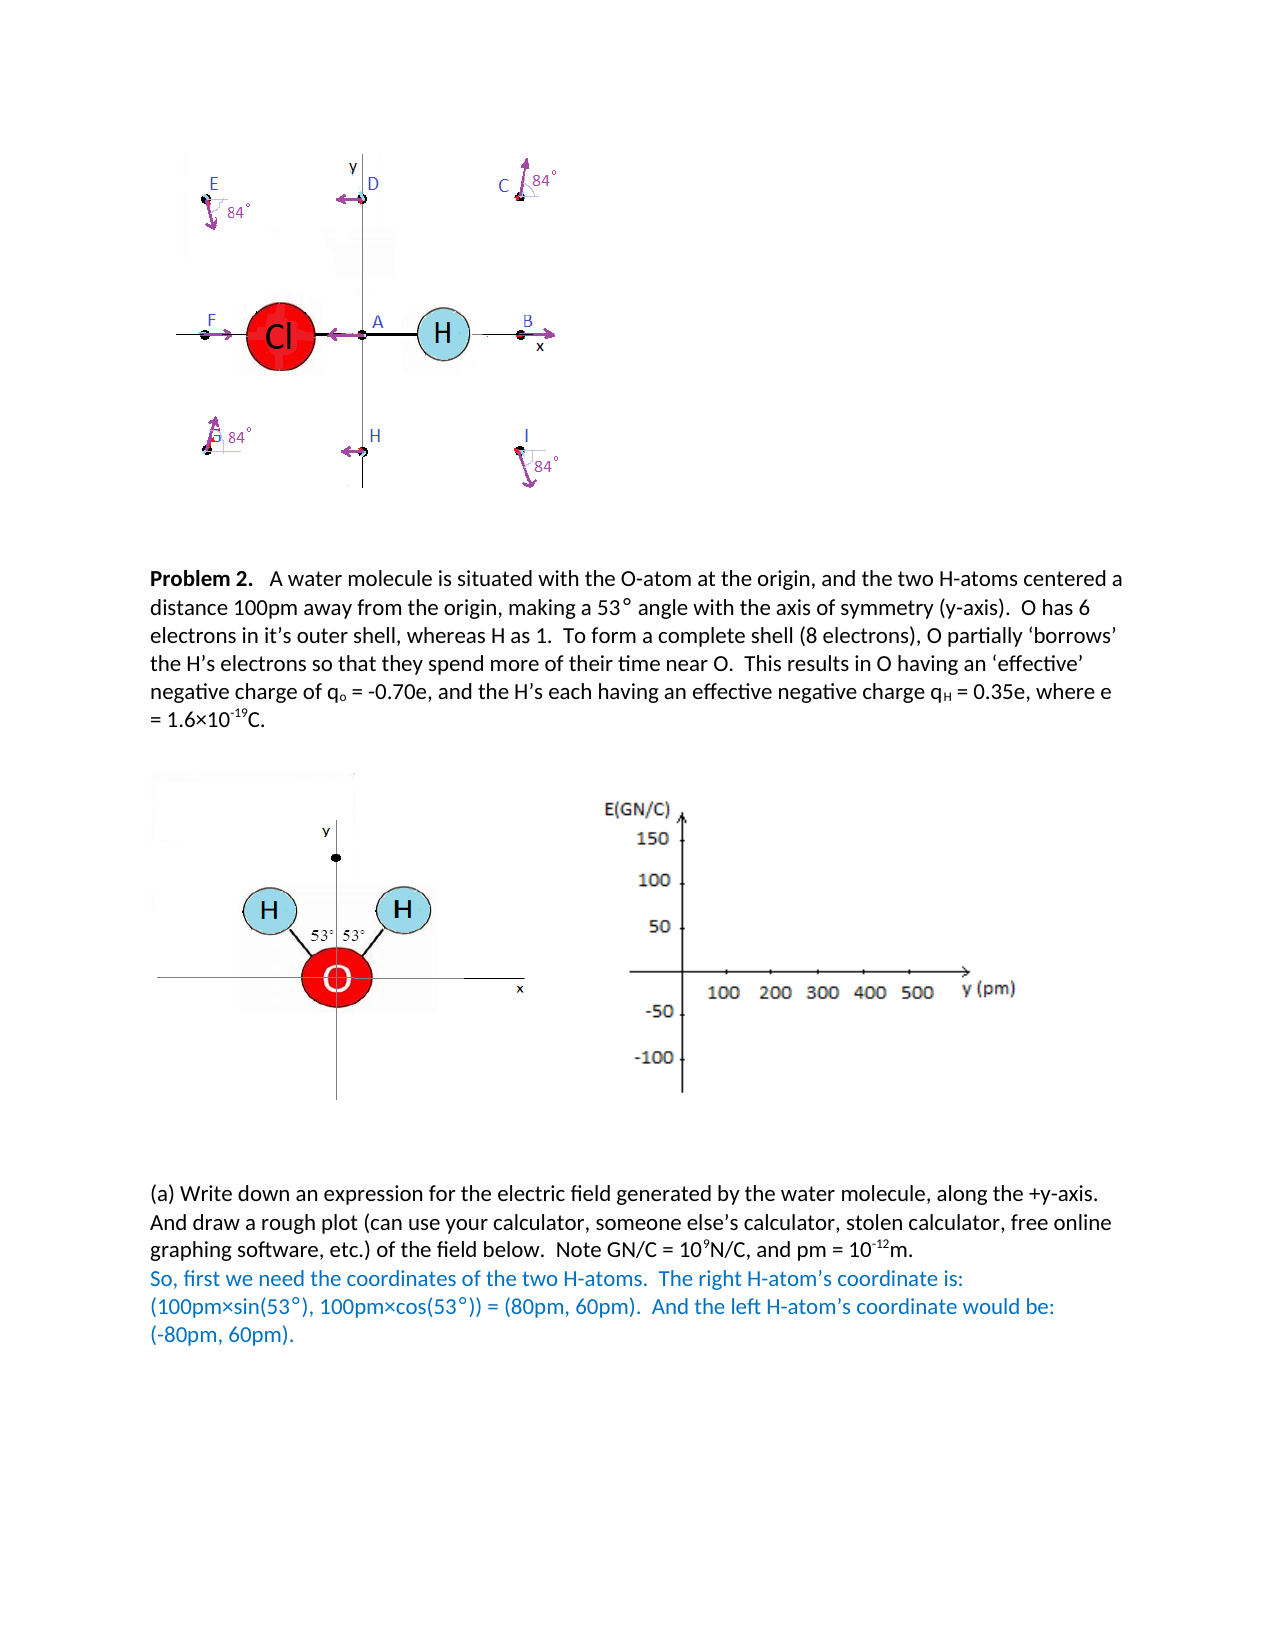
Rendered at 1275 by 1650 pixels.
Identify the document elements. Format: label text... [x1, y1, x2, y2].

text So, first we need the coordinates of the two H-atoms. The right H-atom’s coordinate is: (100pm×sin(53°), 100pm×cos(53°)) = (80pm, 60pm). And the left H-atom’s coordinate would be: [150, 1264, 1125, 1320]
text (a) Write down an expression for the electric field generated by the water molecule, along the +y-axis. And draw a rough plot (can use your calculator, someone else’s calculator, stolen calculator, free online graphing software, etc.) of the field below. Note GN/C = 109N/C, and pm = 10-12m. [150, 1179, 1125, 1264]
picture [150, 760, 1087, 1124]
text Problem 2. A water molecule is situated with the O-atom at the origin, and the two H-atoms centered a distance 100pm away from the origin, making a 53° angle with the axis of symmetry (y-axis). O has 6 electrons in it’s outer shell, whereas H as 1. To form a complete shell (8 electrons), O partially ‘borrows’ the H’s electrons so that they spend more of their time near O. This results in O having an ‘effective’ negative charge of qo = -0.70e, and the H’s each having an effective negative charge qH = 0.35e, where e = 1.6×10-19C. [150, 564, 1125, 733]
text (-80pm, 60pm). [150, 1320, 1125, 1348]
picture [150, 150, 566, 537]
